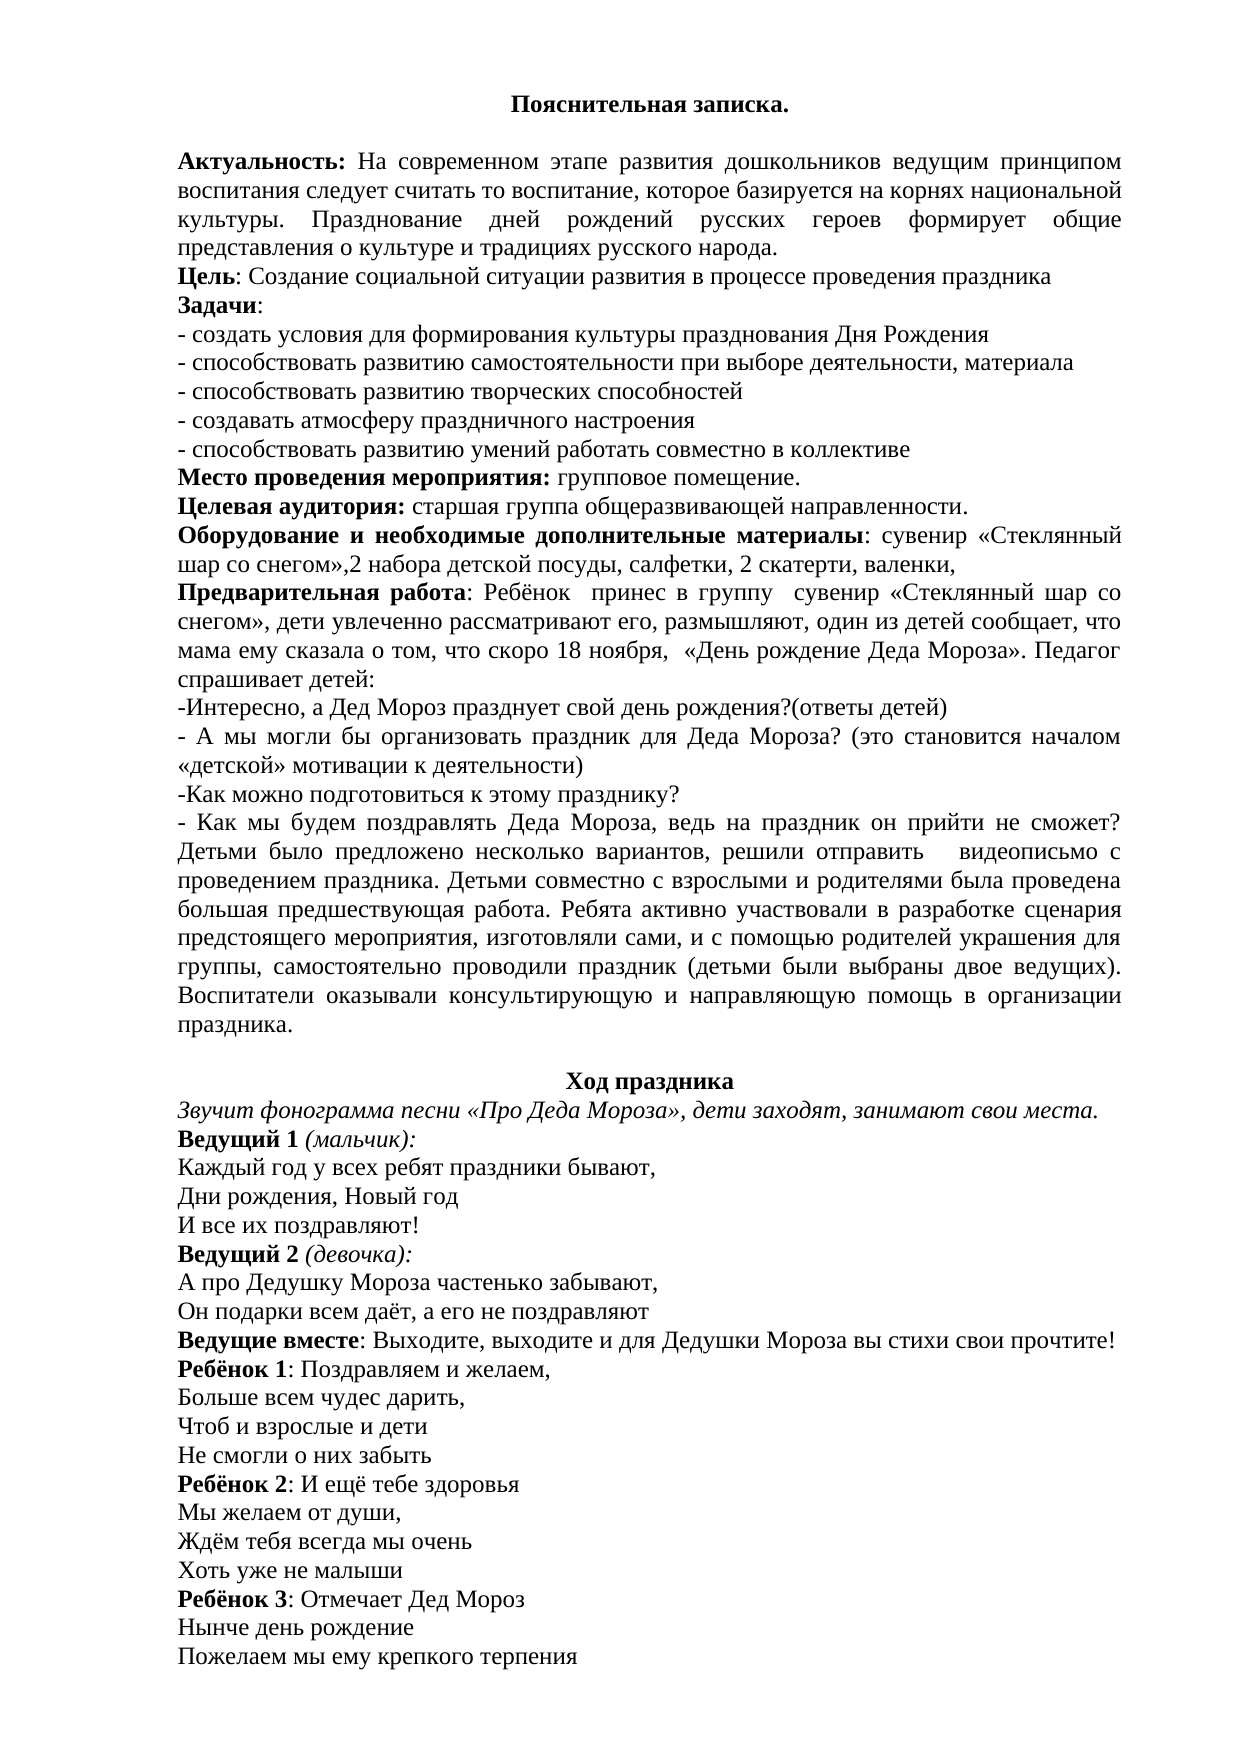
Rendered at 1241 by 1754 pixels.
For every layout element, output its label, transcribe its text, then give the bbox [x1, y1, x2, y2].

text Ребёнок 2: И ещё тебе здоровья [177, 1469, 1122, 1497]
text А про Дедушку Мороза частенько забывают, [177, 1267, 1122, 1296]
text Ведущий 2 (девочка): [177, 1239, 1122, 1267]
text -Интересно, а Дед Мороз празднует свой день рождения?(ответы детей) [177, 692, 1122, 721]
text Ведущий 1 (мальчик): [177, 1124, 1122, 1152]
text Цель: Создание социальной ситуации развития в процессе проведения праздника [177, 261, 1122, 290]
text Хоть уже не малыши [177, 1555, 1122, 1584]
text - способствовать развитию самостоятельности при выборе деятельности, материала [177, 347, 1122, 376]
text Звучит фонограмма песни «Про Деда Мороза», дети заходят, занимают свои места. [177, 1095, 1122, 1124]
text Пожелаем мы ему крепкого терпения [177, 1641, 1122, 1670]
text И все их поздравляют! [177, 1210, 1122, 1239]
text - Как мы будем поздравлять Деда Мороза, ведь на праздник он прийти не сможет? Детьми было предложено несколько вариантов, решили отправить видеописьмо с проведением праздника. Детьми совместно с взрослыми и родителями была проведена большая предшествующая работа. Ребята активно участвовали в разработке сценария предстоящего мероприятия, изготовляли сами, и с помощью родителей украшения для группы, самостоятельно проводили праздник (детьми были выбраны двое ведущих). Воспитатели оказывали консультирующую и направляющую помощь в организации праздника. [177, 807, 1122, 1037]
text Мы желаем от души, [177, 1497, 1122, 1526]
text Он подарки всем даёт, а его не поздравляют [177, 1296, 1122, 1325]
text - создавать атмосферу праздничного настроения [177, 405, 1122, 434]
text - создать условия для формирования культуры празднования Дня Рождения [177, 319, 1122, 347]
text Дни рождения, Новый год [177, 1181, 1122, 1210]
text Каждый год у всех ребят праздники бывают, [177, 1152, 1122, 1181]
text Актуальность: На современном этапе развития дошкольников ведущим принципом воспитания следует считать то воспитание, которое базируется на корнях национальной культуры. Празднование дней рождений русских героев формирует общие представления о культуре и традициях русского народа. [177, 146, 1122, 261]
text - способствовать развитию творческих способностей [177, 376, 1122, 405]
text Не смогли о них забыть [177, 1440, 1122, 1469]
text Ведущие вместе: Выходите, выходите и для Дедушки Мороза вы стихи свои прочтите! [177, 1325, 1122, 1354]
text Ребёнок 1: Поздравляем и желаем, [177, 1354, 1122, 1382]
text Задачи: [177, 290, 1122, 319]
text Пояснительная записка. [177, 89, 1122, 117]
text Нынче день рождение [177, 1612, 1122, 1641]
text Ход праздника [177, 1066, 1122, 1095]
text Предварительная работа: Ребёнок принес в группу сувенир «Стеклянный шар со снегом», дети увлеченно рассматривают его, размышляют, один из детей сообщает, что мама ему сказала о том, что скоро 18 ноября, «День рождение Деда Мороза». Педагог спрашивает детей: [177, 577, 1122, 692]
text Чтоб и взрослые и дети [177, 1411, 1122, 1440]
text - А мы могли бы организовать праздник для Деда Мороза? (это становится началом «детской» мотивации к деятельности) [177, 721, 1122, 779]
text -Как можно подготовиться к этому празднику? [177, 779, 1122, 807]
text Место проведения мероприятия: групповое помещение. [177, 462, 1122, 491]
text Ребёнок 3: Отмечает Дед Мороз [177, 1584, 1122, 1612]
text Целевая аудитория: старшая группа общеразвивающей направленности. [177, 491, 1122, 520]
text Оборудование и необходимые дополнительные материалы: сувенир «Стеклянный шар со снегом»,2 набора детской посуды, салфетки, 2 скатерти, валенки, [177, 520, 1122, 577]
text - способствовать развитию умений работать совместно в коллективе [177, 434, 1122, 462]
text Ждём тебя всегда мы очень [177, 1526, 1122, 1555]
text Больше всем чудес дарить, [177, 1382, 1122, 1411]
